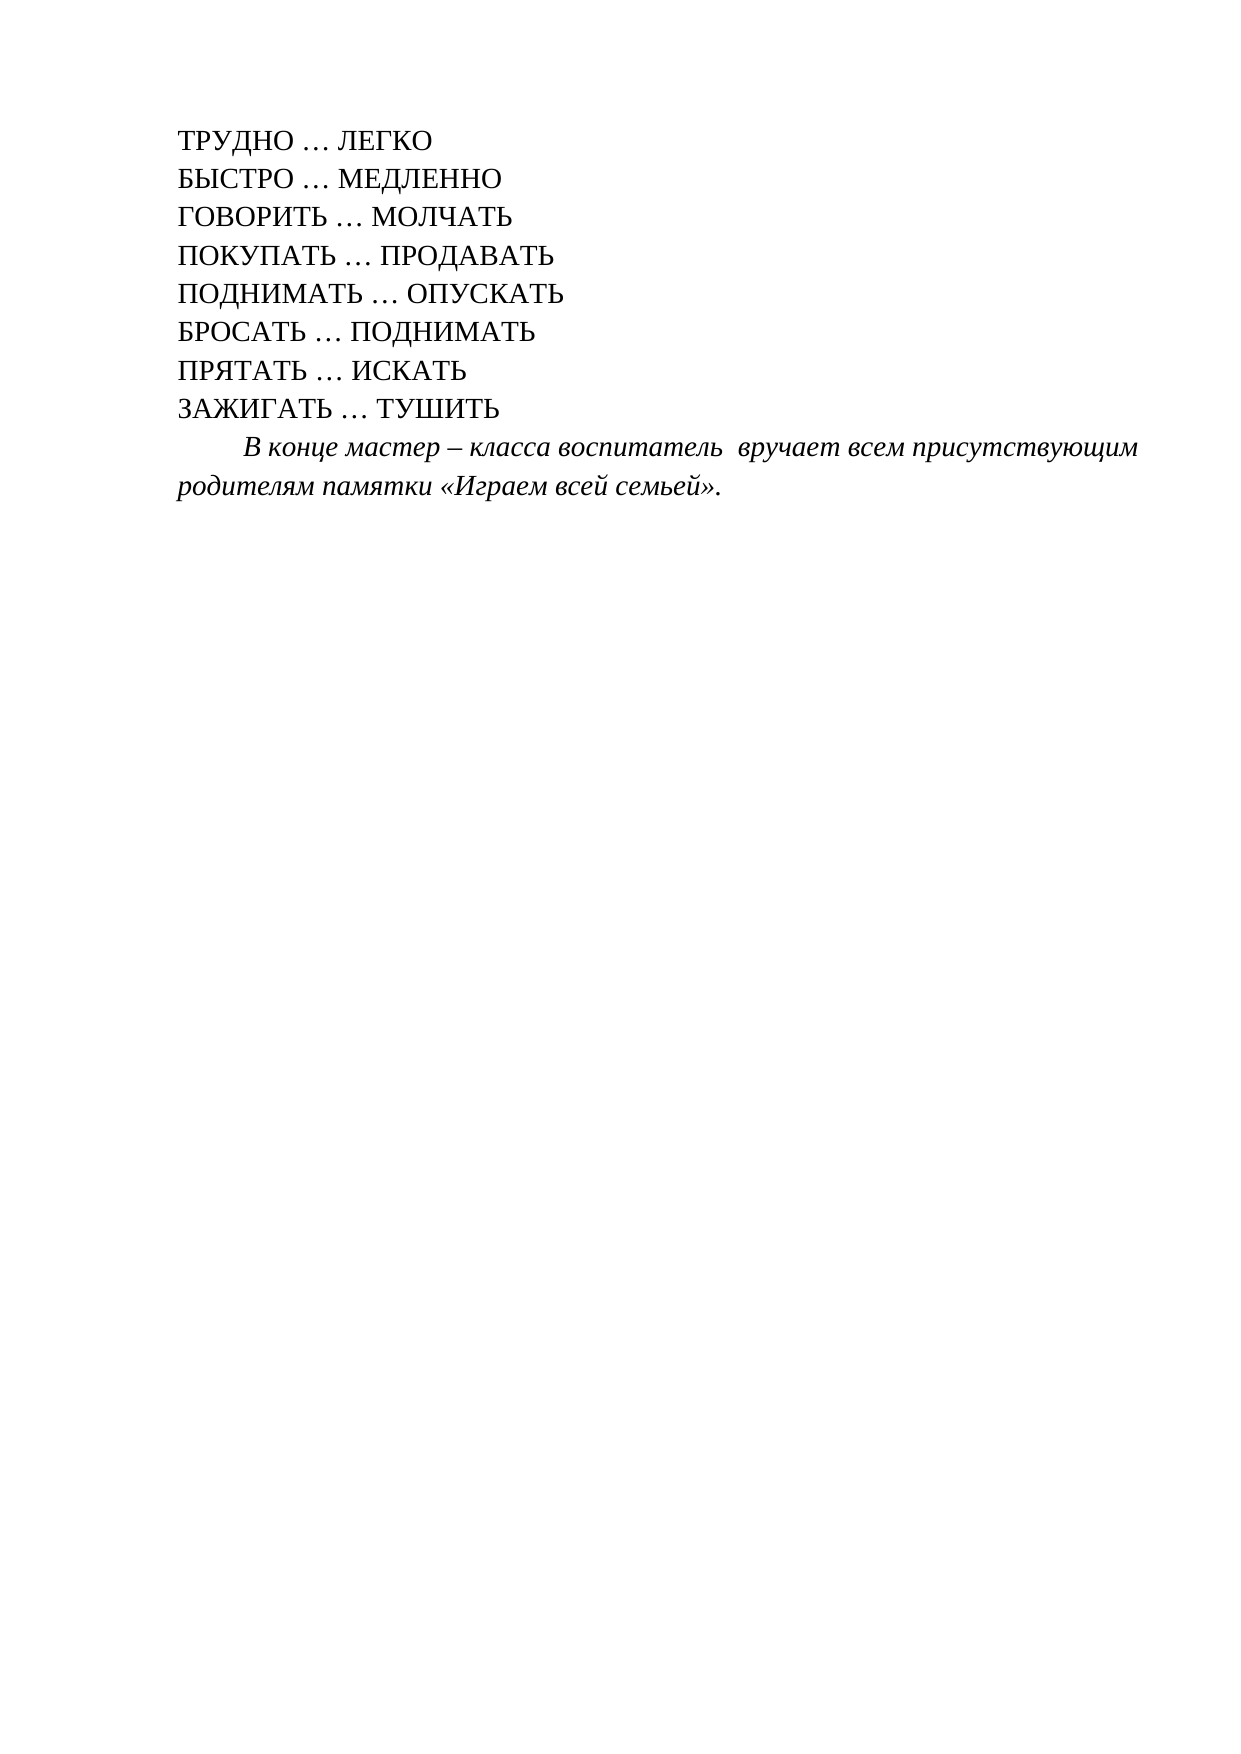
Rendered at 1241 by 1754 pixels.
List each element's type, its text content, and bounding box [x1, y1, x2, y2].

text ГОВОРИТЬ … МОЛЧАТЬ [177, 195, 1152, 233]
text БРОСАТЬ … ПОДНИМАТЬ [177, 310, 1152, 348]
text В конце мастер – класса воспитатель вручает всем присутствующим родителям памятки «Играем всей семьей». [177, 425, 1152, 501]
text ПРЯТАТЬ … ИСКАТЬ [177, 348, 1152, 386]
text БЫСТРО … МЕДЛЕННО [177, 156, 1152, 195]
text ТРУДНО … ЛЕГКО [177, 118, 1152, 156]
text ПОКУПАТЬ … ПРОДАВАТЬ [177, 233, 1152, 271]
text ПОДНИМАТЬ … ОПУСКАТЬ [177, 271, 1152, 310]
text ЗАЖИГАТЬ … ТУШИТЬ [177, 386, 1152, 425]
